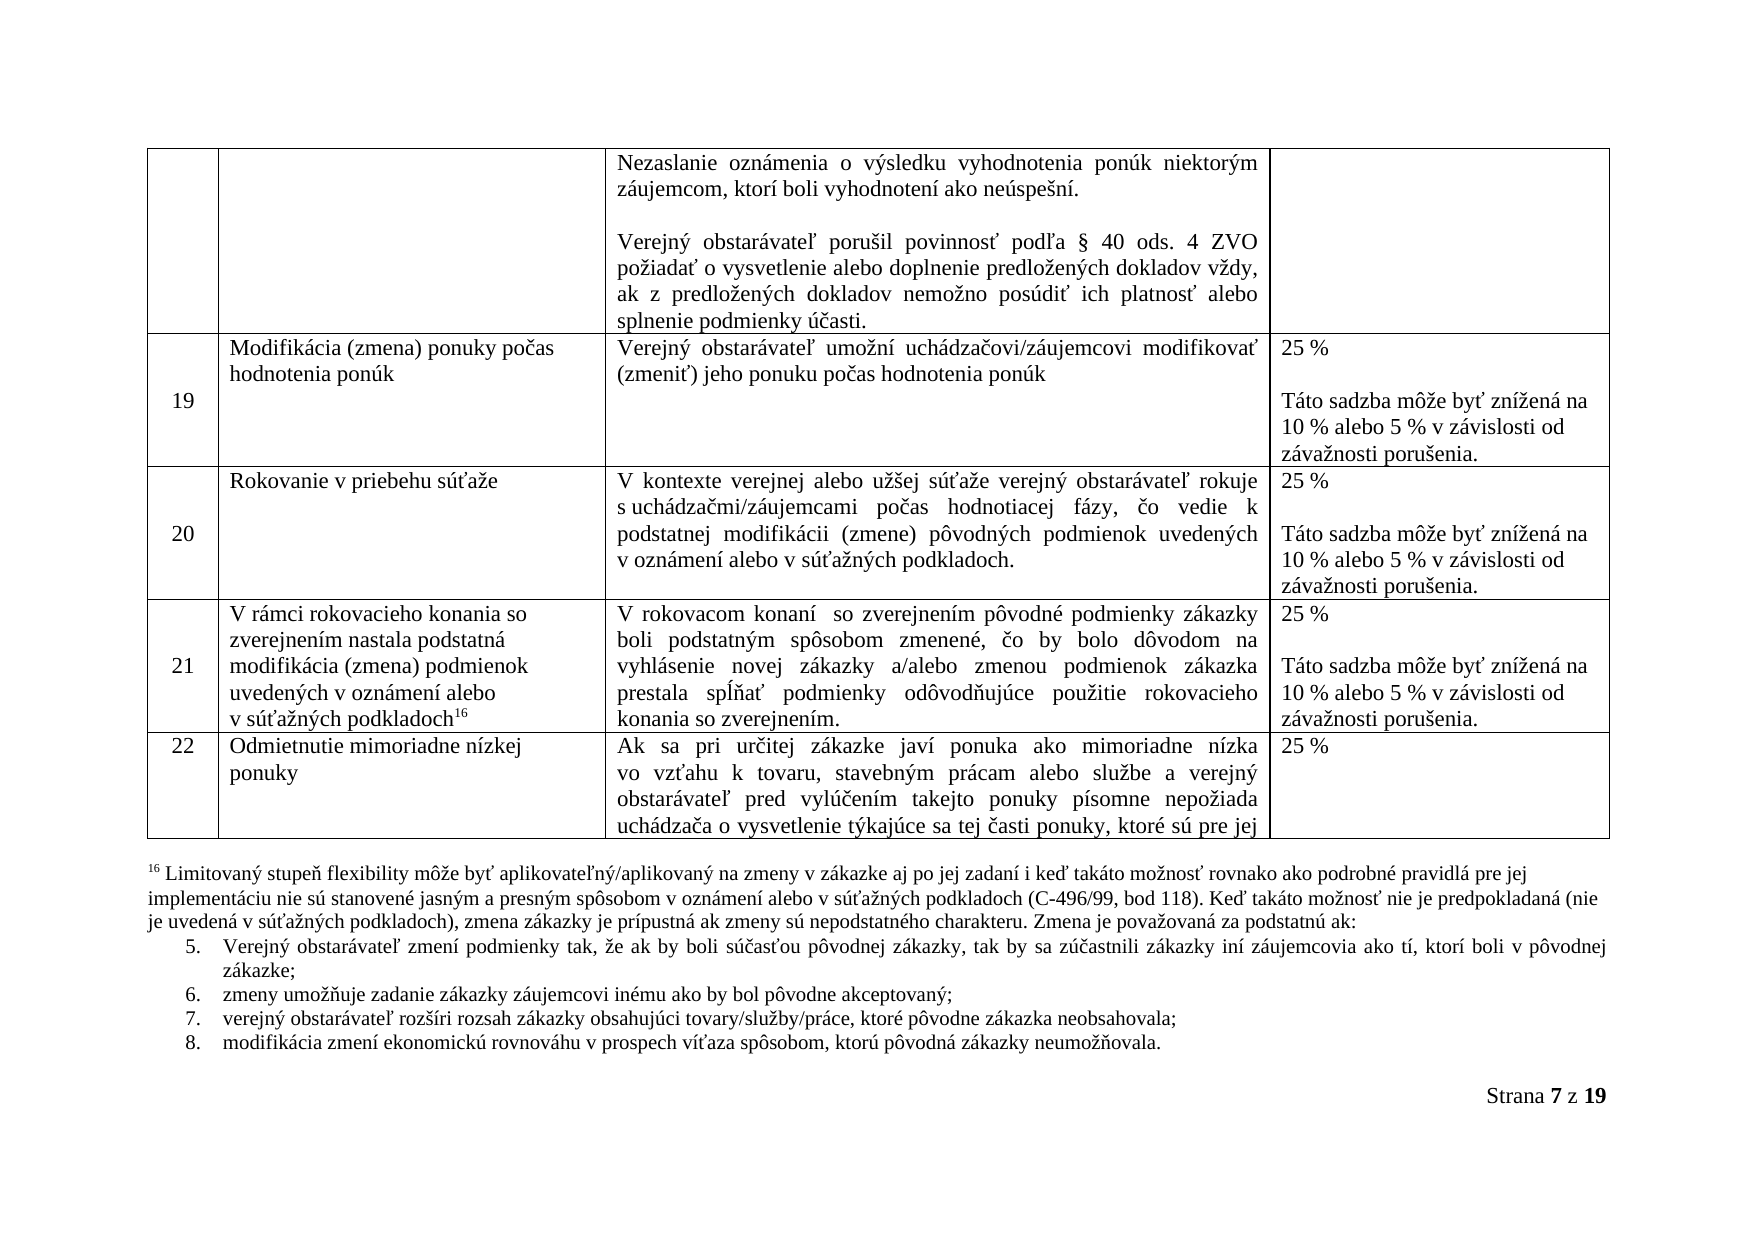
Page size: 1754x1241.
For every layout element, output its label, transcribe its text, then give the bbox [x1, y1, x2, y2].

table_cell 18 [148, 149, 218, 333]
table_cell V rámci rokovacieho konania so zverejnením nastala podstatná modifikácia (zmena) podmienok uvedených v oznámení alebo v súťažných podkladoch [219, 600, 605, 732]
table_cell 20 [148, 467, 218, 599]
table_cell 25 % [1271, 733, 1609, 838]
table_cell 25 % Táto sadzba môže byť znížená na 10 % alebo 5 % v závislosti od závažnosti porušenia. [1271, 334, 1609, 466]
table_cell Odmietnutie mimoriadne nízkej ponuky [219, 733, 605, 838]
table_cell Verejný obstarávateľ umožní uchádzačovi/záujemcovi modifikovať (zmeniť) jeho ponuku počas hodnotenia ponúk [606, 334, 1269, 466]
table_cell 25 % Táto sadzba môže byť znížená na 10 % alebo 5 % v závislosti od závažnosti porušenia. [1271, 467, 1609, 599]
table_cell 25 % Táto sadzba môže byť znížená na 10 % alebo 5 % v závislosti od závažnosti porušenia. [1271, 600, 1609, 732]
table_cell V kontexte verejnej alebo užšej súťaže verejný obstarávateľ rokuje s uchádzačmi/záujemcami počas hodnotiacej fázy, čo vedie k podstatnej modifikácii (zmene) pôvodných podmienok uvedených v oznámení alebo v súťažných podkladoch. [606, 467, 1269, 599]
table_cell 19 [148, 334, 218, 466]
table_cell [1271, 149, 1609, 333]
table_cell Ak sa pri určitej zákazke javí ponuka ako mimoriadne nízka vo vzťahu k tovaru, stavebným prácam alebo službe a verejný obstarávateľ pred vylúčením takejto ponuky písomne nepožiada uchádzača o vysvetlenie týkajúce sa tej časti ponuky, ktoré sú pre jej cenu podstatné alebo ak verejný obstarávateľ vylúči ponuku uchádzača, ktorý na základe vysvetlenia mimoriadne nízkej ponuky dostatočne odôvodnil nízku úroveň cien alebo nákladov. [606, 733, 1269, 838]
table_cell Rokovanie v priebehu súťaže [219, 467, 605, 599]
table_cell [219, 149, 605, 333]
table_cell 22 [148, 733, 218, 838]
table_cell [606, 149, 1269, 333]
table_cell 21 [148, 600, 218, 732]
table_cell V rokovacom konaní so zverejnením pôvodné podmienky zákazky boli podstatným spôsobom zmenené, čo by bolo dôvodom na vyhlásenie novej zákazky a/alebo zmenou podmienok zákazka prestala spĺňať podmienky odôvodňujúce použitie rokovacieho konania so zverejnením. [606, 600, 1269, 732]
table_cell Modifikácia (zmena) ponuky počas hodnotenia ponúk [219, 334, 605, 466]
